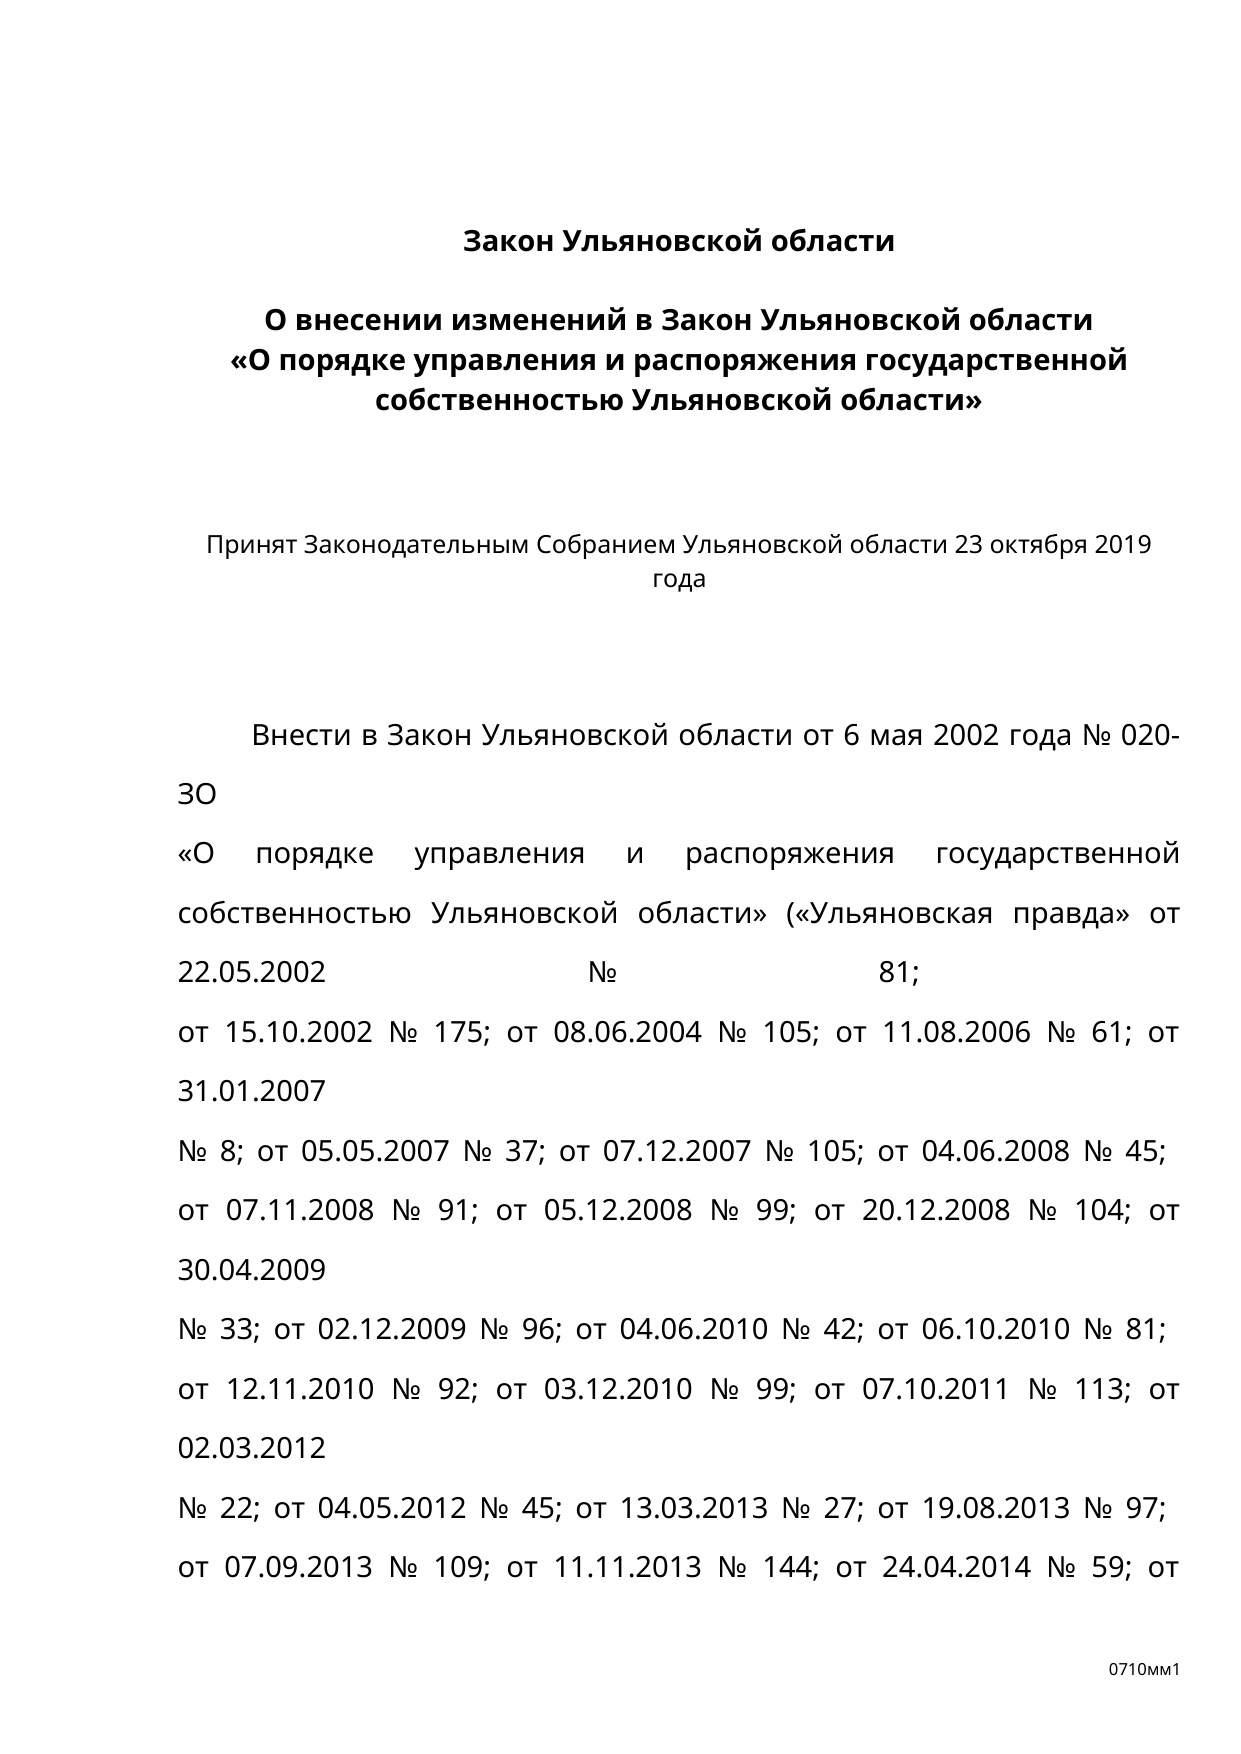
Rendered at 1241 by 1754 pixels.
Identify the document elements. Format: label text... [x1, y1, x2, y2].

text Закон Ульяновской области [177, 220, 1181, 260]
text «О порядке управления и распоряжения государственной [177, 339, 1181, 379]
text Принят Законодательным Собранием Ульяновской области 23 октября 2019 года [177, 527, 1181, 595]
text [177, 714, 1181, 1586]
text О внесении изменений в Закон Ульяновской области [177, 300, 1181, 339]
text собственностью Ульяновской области» [177, 379, 1181, 419]
